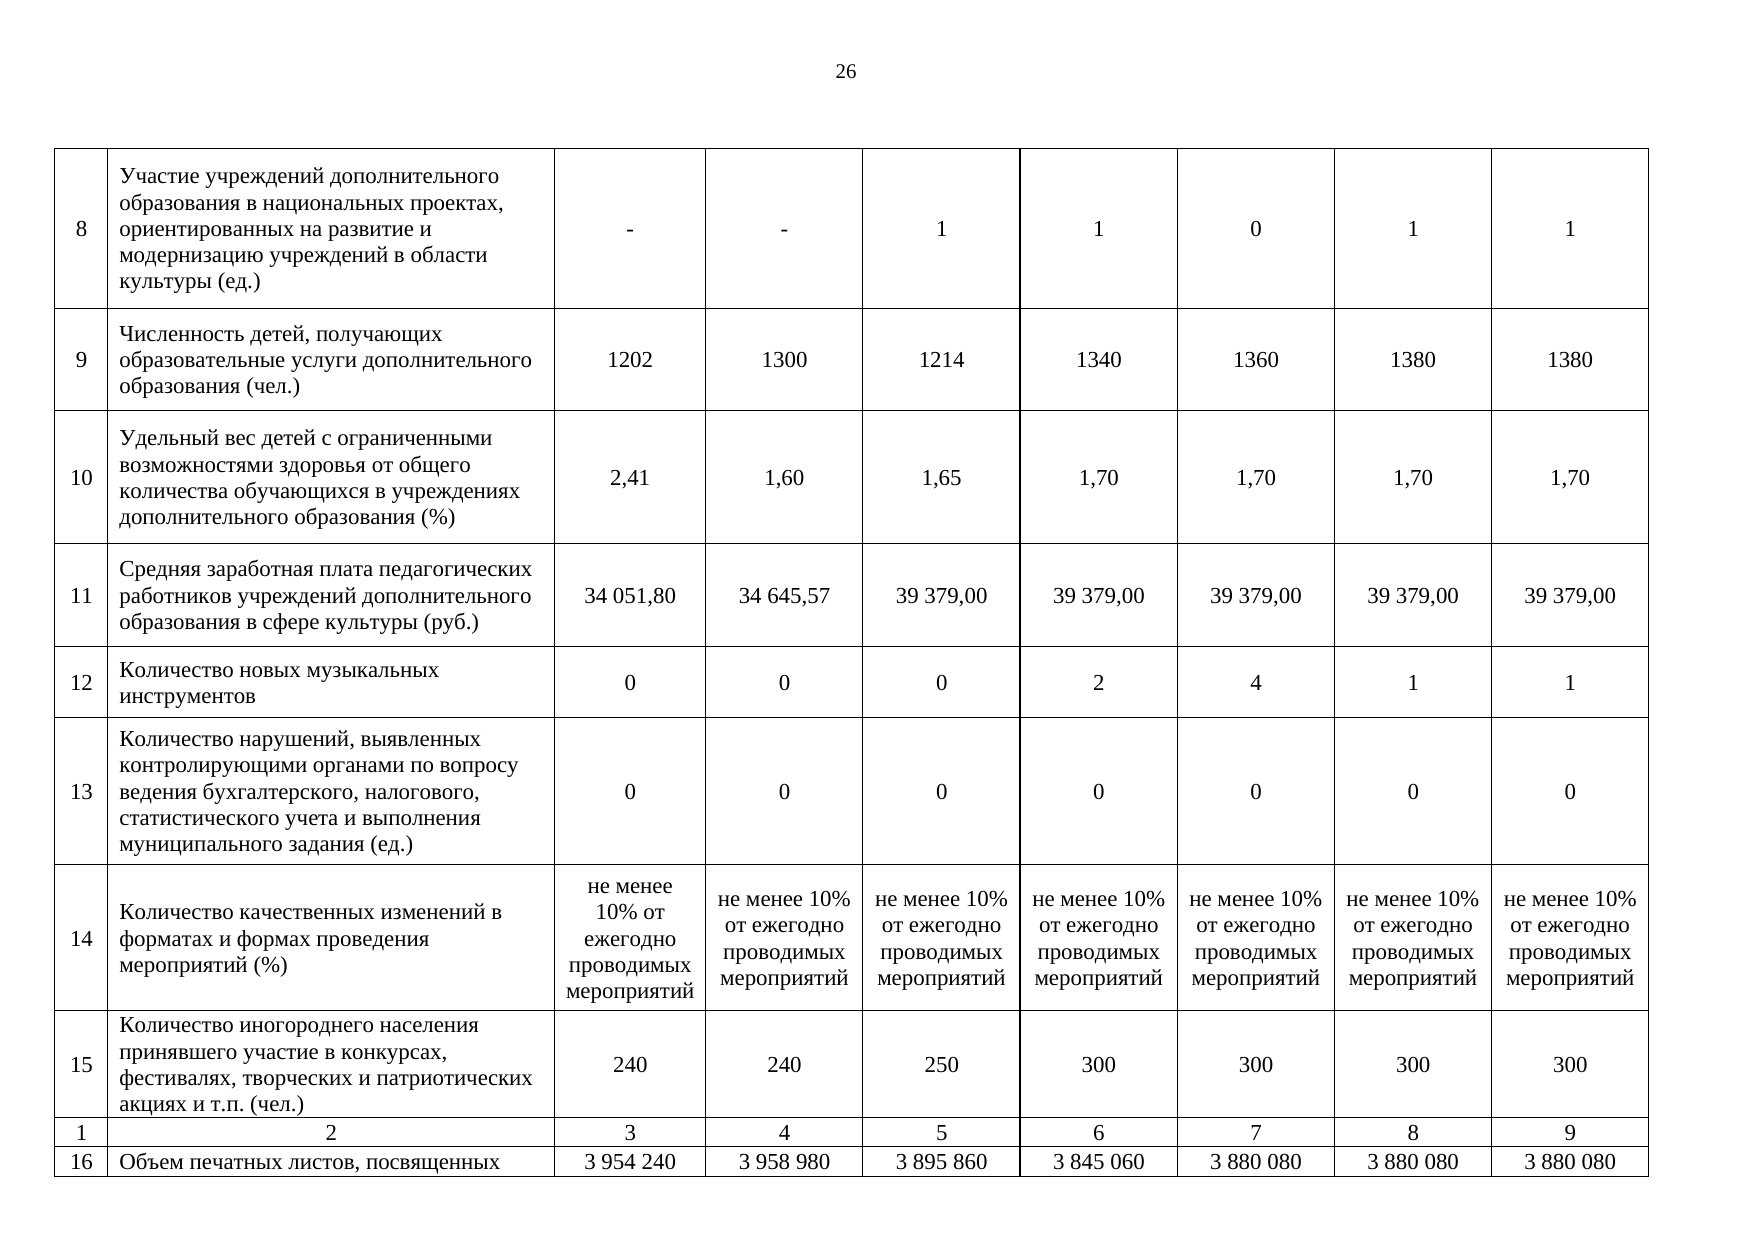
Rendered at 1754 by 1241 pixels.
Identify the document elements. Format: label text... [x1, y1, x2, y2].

table_cell 6 [1021, 1118, 1177, 1146]
table_cell 2 [108, 1118, 554, 1146]
table_cell не менее 10% от ежегодно проводимых мероприятий [555, 865, 705, 1010]
table_cell 3 895 860 [863, 1147, 1019, 1176]
table_cell 300 [1178, 1011, 1334, 1117]
table_cell 9 [55, 309, 107, 410]
table_cell 4 [706, 1118, 862, 1146]
table_cell 8 [55, 149, 107, 307]
table_cell не менее 10% от ежегодно проводимых мероприятий [1335, 865, 1491, 1010]
table_cell 4 [1178, 647, 1334, 717]
table_cell 3 958 980 [706, 1147, 862, 1176]
table_cell 39 379,00 [1021, 544, 1177, 646]
table_cell 15 [55, 1011, 107, 1117]
table_cell 16 [55, 1147, 107, 1176]
table_cell 1380 [1335, 309, 1491, 410]
table_cell 1,65 [863, 411, 1019, 543]
table_cell не менее 10% от ежегодно проводимых мероприятий [863, 865, 1019, 1010]
table_cell 34 051,80 [555, 544, 705, 646]
table_cell Количество качественных изменений в форматах и формах проведения мероприятий (%) [108, 865, 554, 1010]
table_cell 1,60 [706, 411, 862, 543]
table_cell - [555, 149, 705, 307]
table_cell 39 379,00 [1335, 544, 1491, 646]
table_cell 0 [1335, 718, 1491, 864]
table_cell 0 [706, 718, 862, 864]
table_cell 1 [863, 149, 1019, 307]
table_cell 0 [555, 647, 705, 717]
table_cell 300 [1021, 1011, 1177, 1117]
table_cell 10 [55, 411, 107, 543]
table_cell 39 379,00 [863, 544, 1019, 646]
table_cell 1360 [1178, 309, 1334, 410]
table_cell 11 [55, 544, 107, 646]
table_cell 3 [555, 1118, 705, 1146]
table_cell 3 845 060 [1021, 1147, 1177, 1176]
table_cell 1300 [706, 309, 862, 410]
table_cell 0 [863, 647, 1019, 717]
table_cell 13 [55, 718, 107, 864]
table_cell 39 379,00 [1492, 544, 1648, 646]
table_cell 8 [1335, 1118, 1491, 1146]
table_cell 0 [863, 718, 1019, 864]
table_cell 5 [863, 1118, 1019, 1146]
table_cell 1 [1021, 149, 1177, 307]
table_cell не менее 10% от ежегодно проводимых мероприятий [1021, 865, 1177, 1010]
table_cell 0 [1021, 718, 1177, 864]
table_cell 34 645,57 [706, 544, 862, 646]
table_cell не менее 10% от ежегодно проводимых мероприятий [1178, 865, 1334, 1010]
table_cell 1214 [863, 309, 1019, 410]
table_cell 240 [555, 1011, 705, 1117]
table_cell Численность детей, получающих образовательные услуги дополнительного образования (чел.) [108, 309, 554, 410]
table_cell 7 [1178, 1118, 1334, 1146]
table_cell 2 [1021, 647, 1177, 717]
table_cell 1 [1492, 647, 1648, 717]
table_cell 9 [1492, 1118, 1648, 1146]
table_cell 2,41 [555, 411, 705, 543]
table_cell Участие учреждений дополнительного образования в национальных проектах, ориентированных на развитие и модернизацию учреждений в области культуры (ед.) [108, 149, 554, 307]
table_cell 1 [55, 1118, 107, 1146]
table_cell 12 [55, 647, 107, 717]
table_cell 250 [863, 1011, 1019, 1117]
table_cell Количество нарушений, выявленных контролирующими органами по вопросу ведения бухгалтерского, налогового, статистического учета и выполнения муниципального задания (ед.) [108, 718, 554, 864]
table_cell 0 [1178, 149, 1334, 307]
table_cell 1,70 [1021, 411, 1177, 543]
table_cell 0 [1178, 718, 1334, 864]
table_cell не менее 10% от ежегодно проводимых мероприятий [706, 865, 862, 1010]
table_cell 1 [1335, 149, 1491, 307]
table_cell 1380 [1492, 309, 1648, 410]
table_cell Средняя заработная плата педагогических работников учреждений дополнительного образования в сфере культуры (руб.) [108, 544, 554, 646]
table_cell 3 880 080 [1178, 1147, 1334, 1176]
table_cell не менее 10% от ежегодно проводимых мероприятий [1492, 865, 1648, 1010]
table_cell Удельный вес детей с ограниченными возможностями здоровья от общего количества обучающихся в учреждениях дополнительного образования (%) [108, 411, 554, 543]
table_cell 1,70 [1492, 411, 1648, 543]
table_cell - [706, 149, 862, 307]
table_cell 1 [1492, 149, 1648, 307]
table_cell 300 [1492, 1011, 1648, 1117]
table_cell 14 [55, 865, 107, 1010]
table_cell Количество новых музыкальных инструментов [108, 647, 554, 717]
table_cell 0 [706, 647, 862, 717]
table_cell 1,70 [1335, 411, 1491, 543]
table_cell 3 954 240 [555, 1147, 705, 1176]
table_cell 3 880 080 [1492, 1147, 1648, 1176]
table_cell 0 [555, 718, 705, 864]
table_cell 1,70 [1178, 411, 1334, 543]
table_cell 300 [1335, 1011, 1491, 1117]
table_cell 1202 [555, 309, 705, 410]
table_cell Количество иногороднего населения принявшего участие в конкурсах, фестивалях, творческих и патриотических акциях и т.п. (чел.) [108, 1011, 554, 1117]
table_cell 240 [706, 1011, 862, 1117]
table_cell 0 [1492, 718, 1648, 864]
table_cell 1340 [1021, 309, 1177, 410]
table_cell 3 880 080 [1335, 1147, 1491, 1176]
table_cell 39 379,00 [1178, 544, 1334, 646]
table_cell 1 [1335, 647, 1491, 717]
